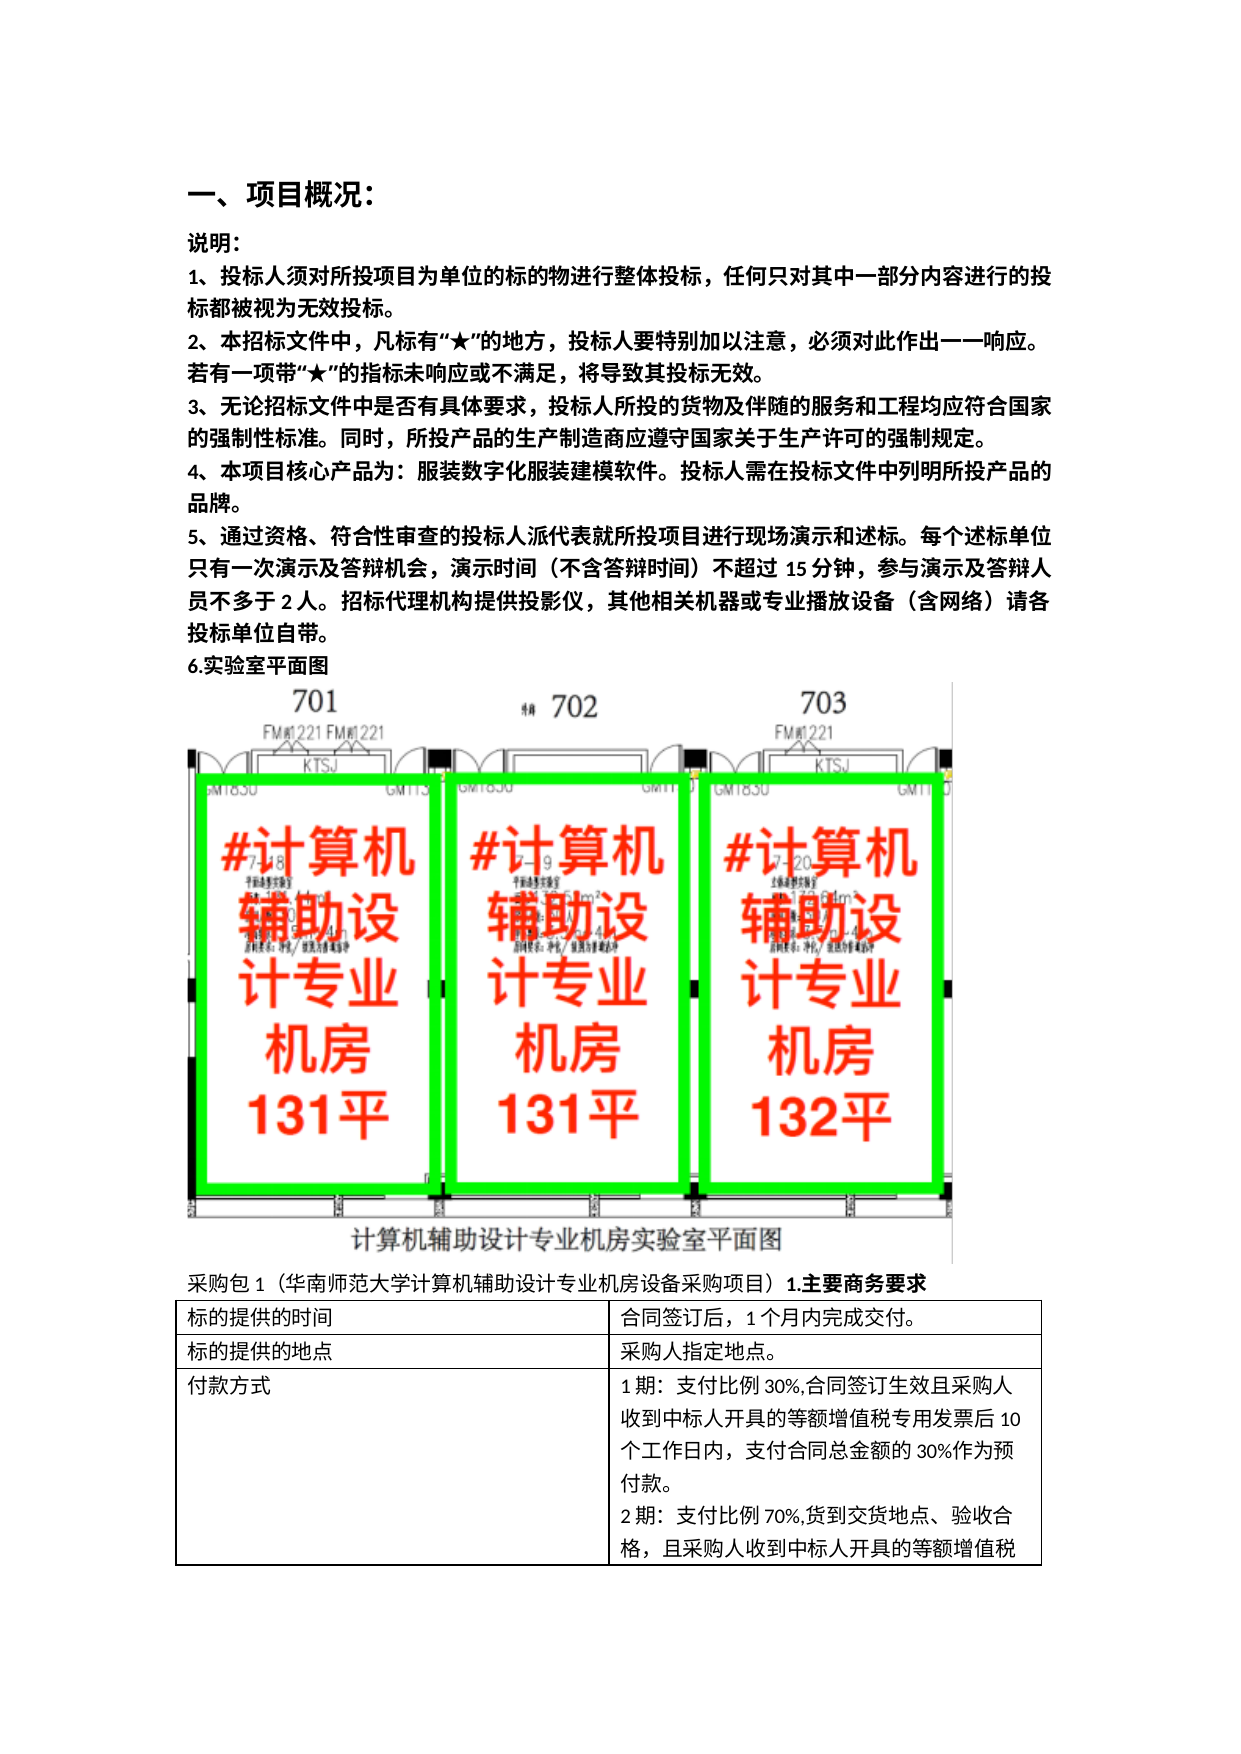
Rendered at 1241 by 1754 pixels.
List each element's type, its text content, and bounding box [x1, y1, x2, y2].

text 说明： [187, 227, 1053, 259]
table_header 标的提供的时间 [177, 1301, 608, 1333]
text 4、本项目核心产品为：服装数字化服装建模软件。投标人需在投标文件中列明所投产品的品牌。 [187, 454, 1053, 519]
table_cell 采购人指定地点。 [610, 1335, 1041, 1368]
text 3、无论招标文件中是否有具体要求，投标人所投的货物及伴随的服务和工程均应符合国家的强制性标准。同时，所投产品的生产制造商应遵守国家关于生产许可的强制规定。 [187, 389, 1053, 454]
text 1、投标人须对所投项目为单位的标的物进行整体投标，任何只对其中一部分内容进行的投标都被视为无效投标。 [187, 259, 1053, 324]
text 5、通过资格、符合性审查的投标人派代表就所投项目进行现场演示和述标。每个述标单位只有一次演示及答辩机会，演示时间（不含答辩时间）不超过15分钟，参与演示及答辩人员不多于2人。招标代理机构提供投影仪，其他相关机器或专业播放设备（含网络）请各投标单位自带。 [187, 519, 1053, 649]
text 采购包1（华南师范大学计算机辅助设计专业机房设备采购项目）1.主要商务要求 [187, 1267, 1053, 1299]
table_cell 付款方式 [177, 1369, 608, 1564]
text 一、项目概况： [187, 162, 1053, 227]
table_header 合同签订后，1个月内完成交付。 [610, 1301, 1041, 1333]
picture [187, 682, 954, 1264]
text 2、本招标文件中，凡标有“★”的地方，投标人要特别加以注意，必须对此作出一一响应。若有一项带“★”的指标未响应或不满足，将导致其投标无效。 [187, 324, 1053, 389]
table_cell 标的提供的地点 [177, 1335, 608, 1368]
text 6.实验室平面图 [187, 649, 1053, 682]
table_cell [610, 1369, 1041, 1564]
